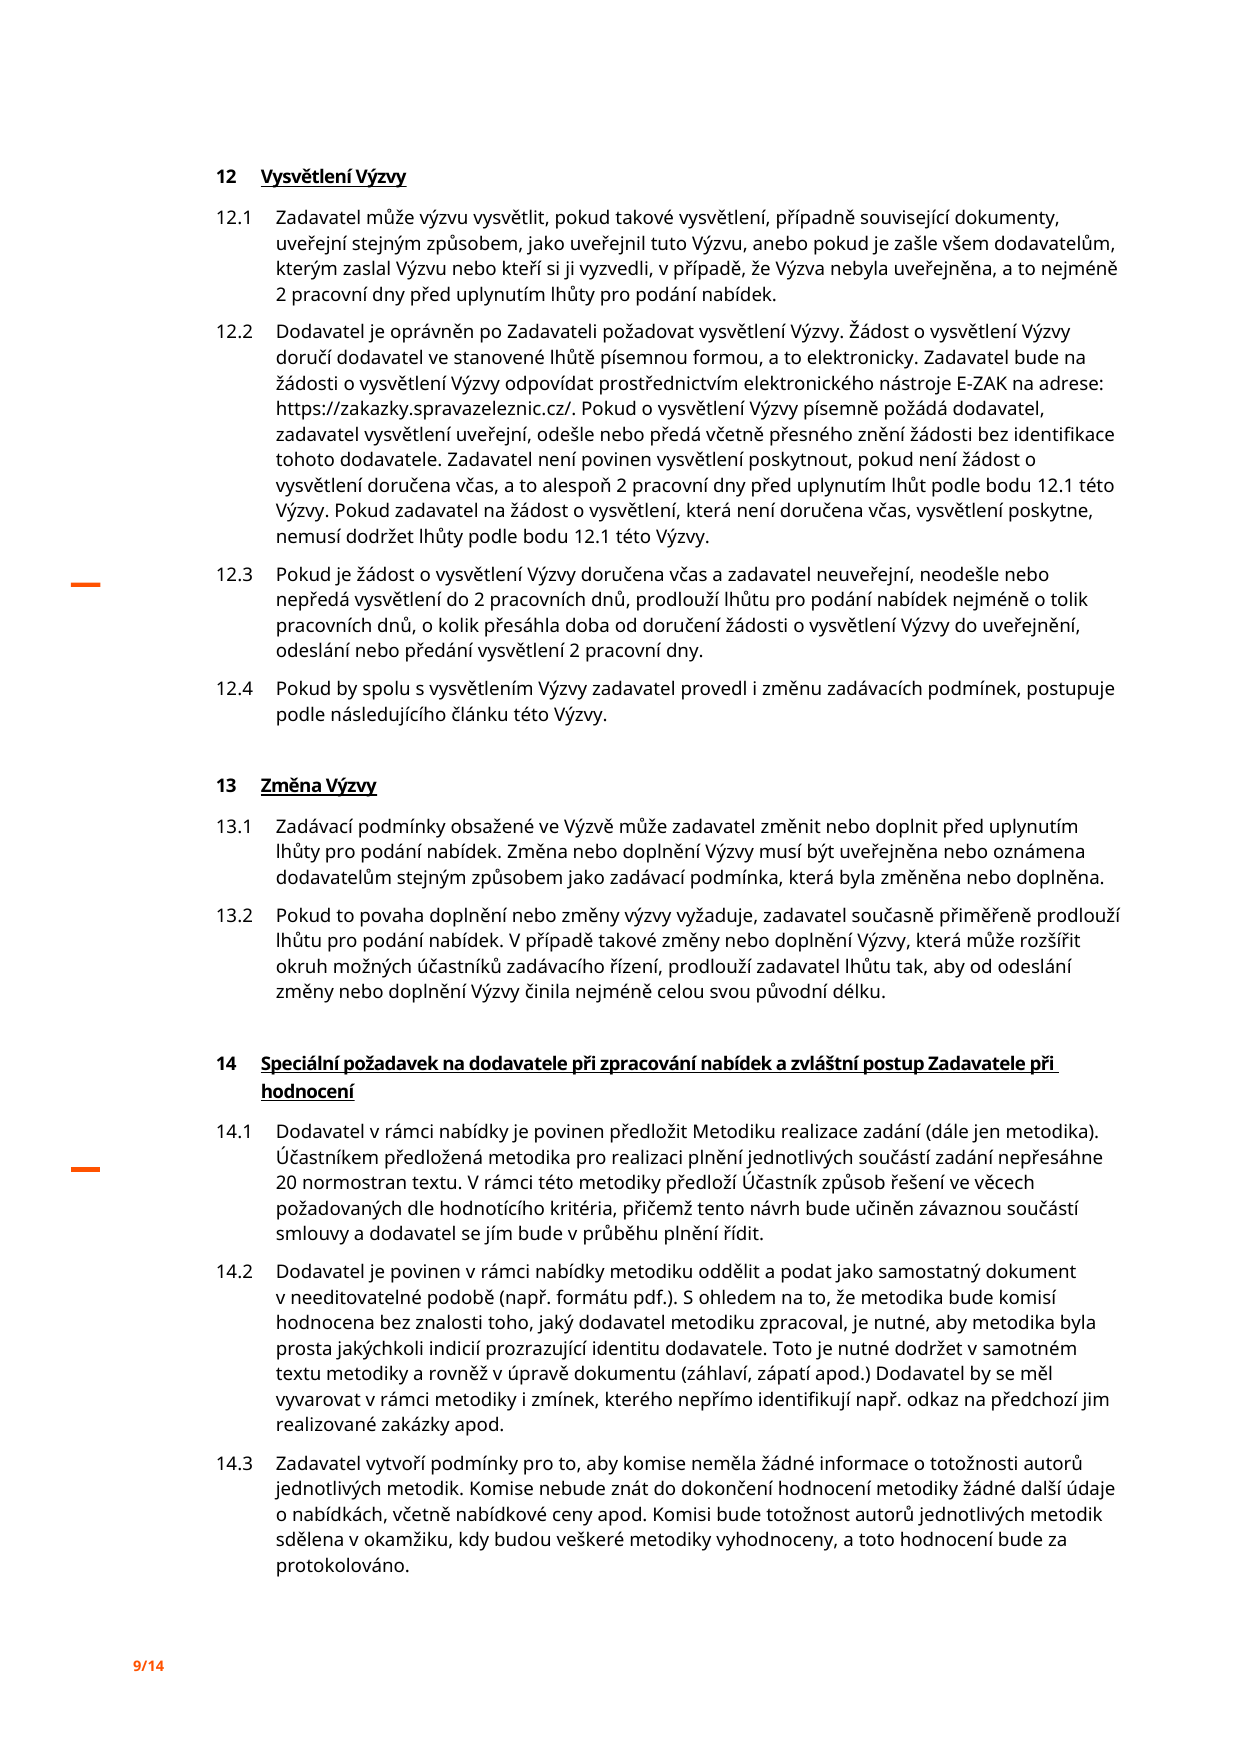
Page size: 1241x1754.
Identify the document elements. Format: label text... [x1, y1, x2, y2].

subtitle Pokud by spolu s vysvětlením Výzvy zadavatel provedl i změnu zadávacích podmínek, postupuje podle následujícího článku této Výzvy. [216, 676, 1122, 727]
subtitle Zadavatel vytvoří podmínky pro to, aby komise neměla žádné informace o totožnosti autorů jednotlivých metodik. Komise nebude znát do dokončení hodnocení metodiky žádné další údaje o nabídkách, včetně nabídkové ceny apod. Komisi bude totožnost autorů jednotlivých metodik sdělena v okamžiku, kdy budou veškeré metodiky vyhodnoceny, a toto hodnocení bude za protokolováno. [216, 1450, 1122, 1577]
subtitle Změna Výzvy [216, 772, 1122, 798]
subtitle Vysvětlení Výzvy [216, 164, 1122, 189]
subtitle Pokud je žádost o vysvětlení Výzvy doručena včas a zadavatel neuveřejní, neodešle nebo nepředá vysvětlení do 2 pracovních dnů, prodlouží lhůtu pro podání nabídek nejméně o tolik pracovních dnů, o kolik přesáhla doba od doručení žádosti o vysvětlení Výzvy do uveřejnění, odeslání nebo předání vysvětlení 2 pracovní dny. [216, 561, 1122, 663]
subtitle Speciální požadavek na dodavatele při zpracování nabídek a zvláštní postup Zadavatele při hodnocení [216, 1050, 1122, 1103]
subtitle Dodavatel v rámci nabídky je povinen předložit Metodiku realizace zadání (dále jen metodika). Účastníkem předložená metodika pro realizaci plnění jednotlivých součástí zadání nepřesáhne 20 normostran textu. V rámci této metodiky předloží Účastník způsob řešení ve věcech požadovaných dle hodnotícího kritéria, přičemž tento návrh bude učiněn závaznou součástí smlouvy a dodavatel se jím bude v průběhu plnění řídit. [216, 1118, 1122, 1246]
subtitle Zadávací podmínky obsažené ve Výzvě může zadavatel změnit nebo doplnit před uplynutím lhůty pro podání nabídek. Změna nebo doplnění Výzvy musí být uveřejněna nebo oznámena dodavatelům stejným způsobem jako zadávací podmínka, která byla změněna nebo doplněna. [216, 813, 1122, 889]
subtitle Dodavatel je oprávněn po Zadavateli požadovat vysvětlení Výzvy. Žádost o vysvětlení Výzvy doručí dodavatel ve stanovené lhůtě písemnou formou, a to elektronicky. Zadavatel bude na žádosti o vysvětlení Výzvy odpovídat prostřednictvím elektronického nástroje E-ZAK na adrese: https://zakazky.spravazeleznic.cz/. Pokud o vysvětlení Výzvy písemně požádá dodavatel, zadavatel vysvětlení uveřejní, odešle nebo předá včetně přesného znění žádosti bez identifikace tohoto dodavatele. Zadavatel není povinen vysvětlení poskytnout, pokud není žádost o vysvětlení doručena včas, a to alespoň 2 pracovní dny před uplynutím lhůt podle bodu 12.1 této Výzvy. Pokud zadavatel na žádost o vysvětlení, která není doručena včas, vysvětlení poskytne, nemusí dodržet lhůty podle bodu 12.1 této Výzvy. [216, 319, 1122, 548]
subtitle Zadavatel může výzvu vysvětlit, pokud takové vysvětlení, případně související dokumenty, uveřejní stejným způsobem, jako uveřejnil tuto Výzvu, anebo pokud je zašle všem dodavatelům, kterým zaslal Výzvu nebo kteří si ji vyzvedli, v případě, že Výzva nebyla uveřejněna, a to nejméně 2 pracovní dny před uplynutím lhůty pro podání nabídek. [216, 204, 1122, 306]
subtitle Pokud to povaha doplnění nebo změny výzvy vyžaduje, zadavatel současně přiměřeně prodlouží lhůtu pro podání nabídek. V případě takové změny nebo doplnění Výzvy, která může rozšířit okruh možných účastníků zadávacího řízení, prodlouží zadavatel lhůtu tak, aby od odeslání změny nebo doplnění Výzvy činila nejméně celou svou původní délku. [216, 902, 1122, 1004]
subtitle Dodavatel je povinen v rámci nabídky metodiku oddělit a podat jako samostatný dokument v needitovatelné podobě (např. formátu pdf.). S ohledem na to, že metodika bude komisí hodnocena bez znalosti toho, jaký dodavatel metodiku zpracoval, je nutné, aby metodika byla prosta jakýchkoli indicií prozrazující identitu dodavatele. Toto je nutné dodržet v samotném textu metodiky a rovněž v úpravě dokumentu (záhlaví, zápatí apod.) Dodavatel by se měl vyvarovat v rámci metodiky i zmínek, kterého nepřímo identifikují např. odkaz na předchozí jim realizované zakázky apod. [216, 1259, 1122, 1437]
